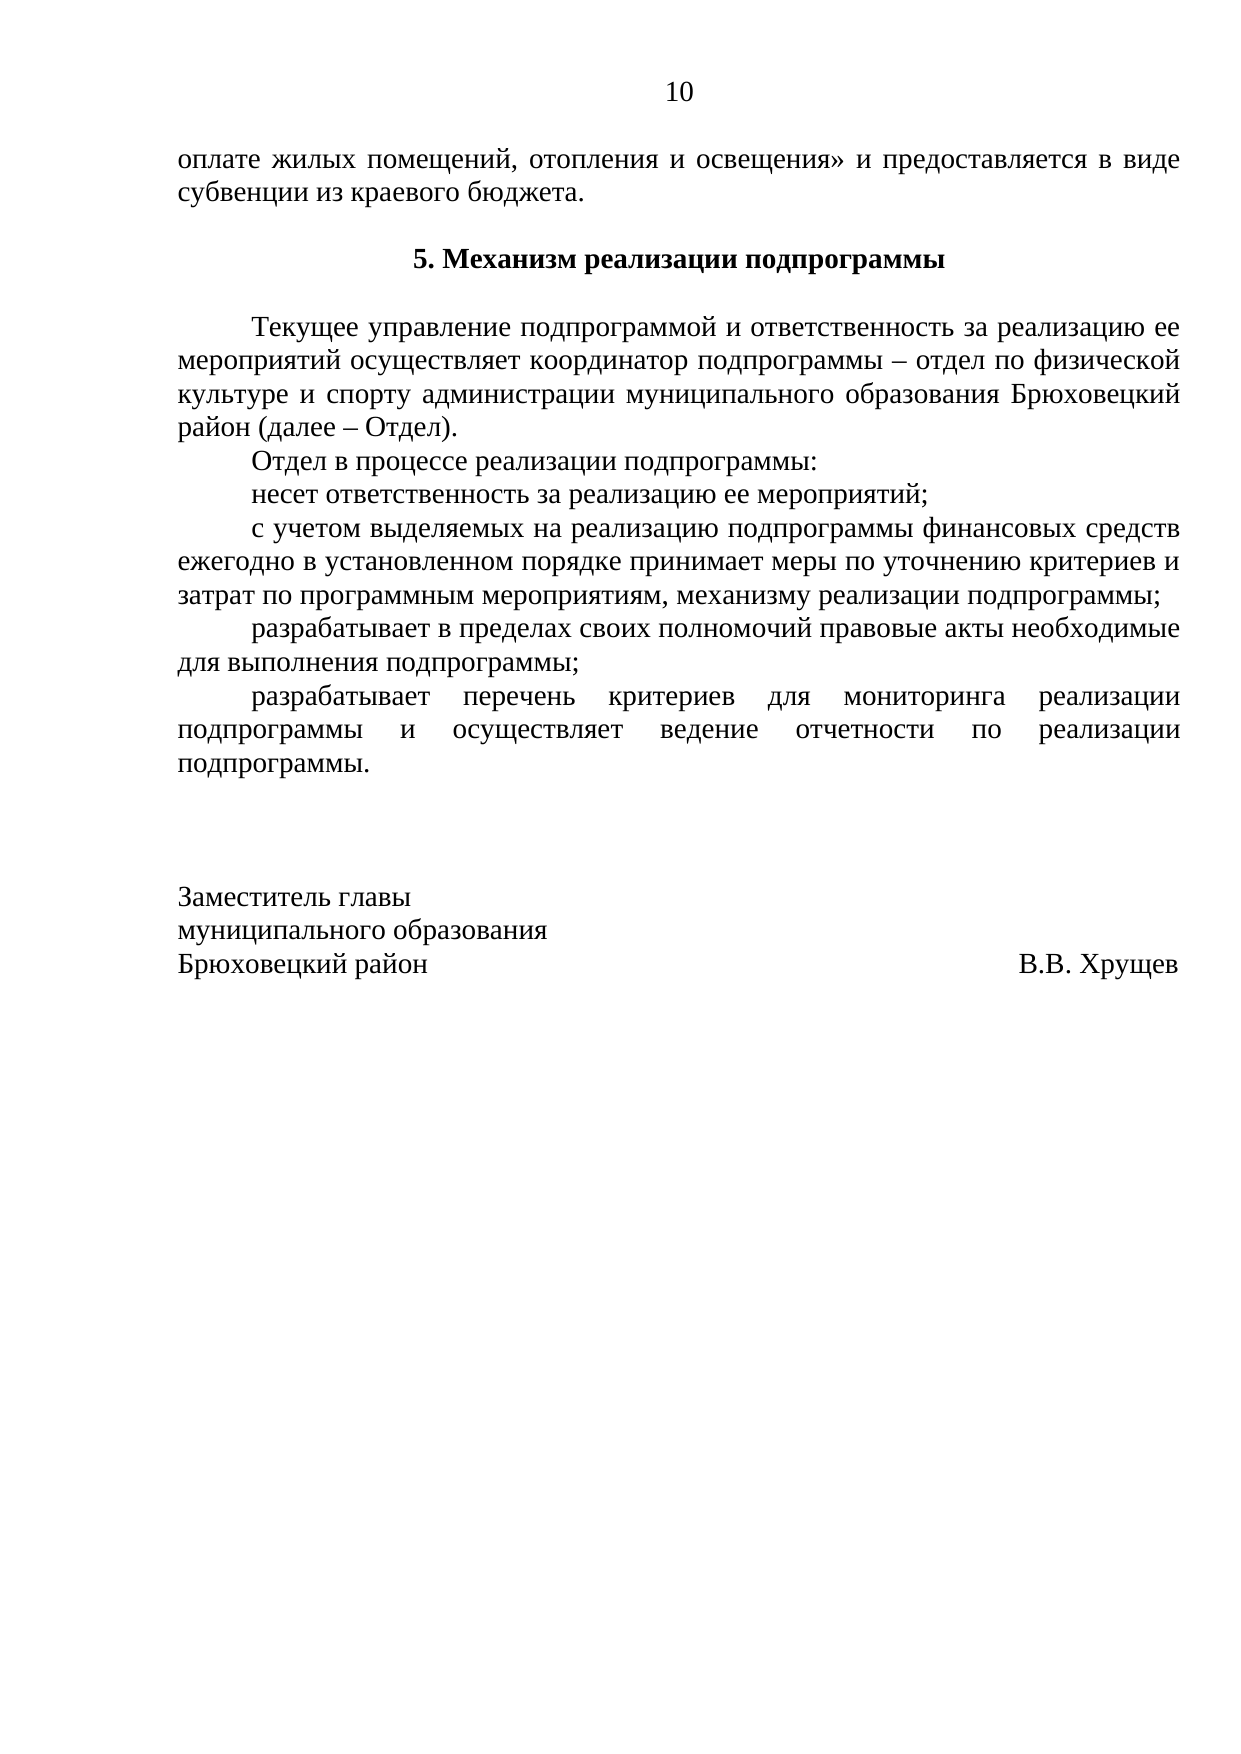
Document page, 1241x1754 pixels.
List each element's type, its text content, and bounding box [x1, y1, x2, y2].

text с учетом выделяемых на реализацию подпрограммы финансовых средств ежегодно в установленном порядке принимает меры по уточнению критериев и затрат по программным мероприятиям, механизму реализации подпрограммы; [177, 510, 1181, 611]
text разрабатывает в пределах своих полномочий правовые акты необходимые для выполнения подпрограммы; [177, 611, 1181, 678]
text Текущее управление подпрограммой и ответственность за реализацию ее мероприятий осуществляет координатор подпрограммы – отдел по физической культуре и спорту администрации муниципального образования Брюховецкий район (далее – Отдел). [177, 309, 1181, 443]
text Отдел в процессе реализации подпрограммы: [177, 443, 1181, 476]
text несет ответственность за реализацию ее мероприятий; [177, 476, 1181, 510]
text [177, 141, 1181, 208]
text муниципального образования [177, 912, 1181, 946]
text Заместитель главы [177, 879, 1181, 912]
text Брюховецкий район В.В. Хрущев [177, 946, 1181, 979]
text разрабатывает перечень критериев для мониторинга реализации подпрограммы и осуществляет ведение отчетности по реализации подпрограммы. [177, 678, 1181, 778]
text 5. Механизм реализации подпрограммы [177, 242, 1181, 275]
